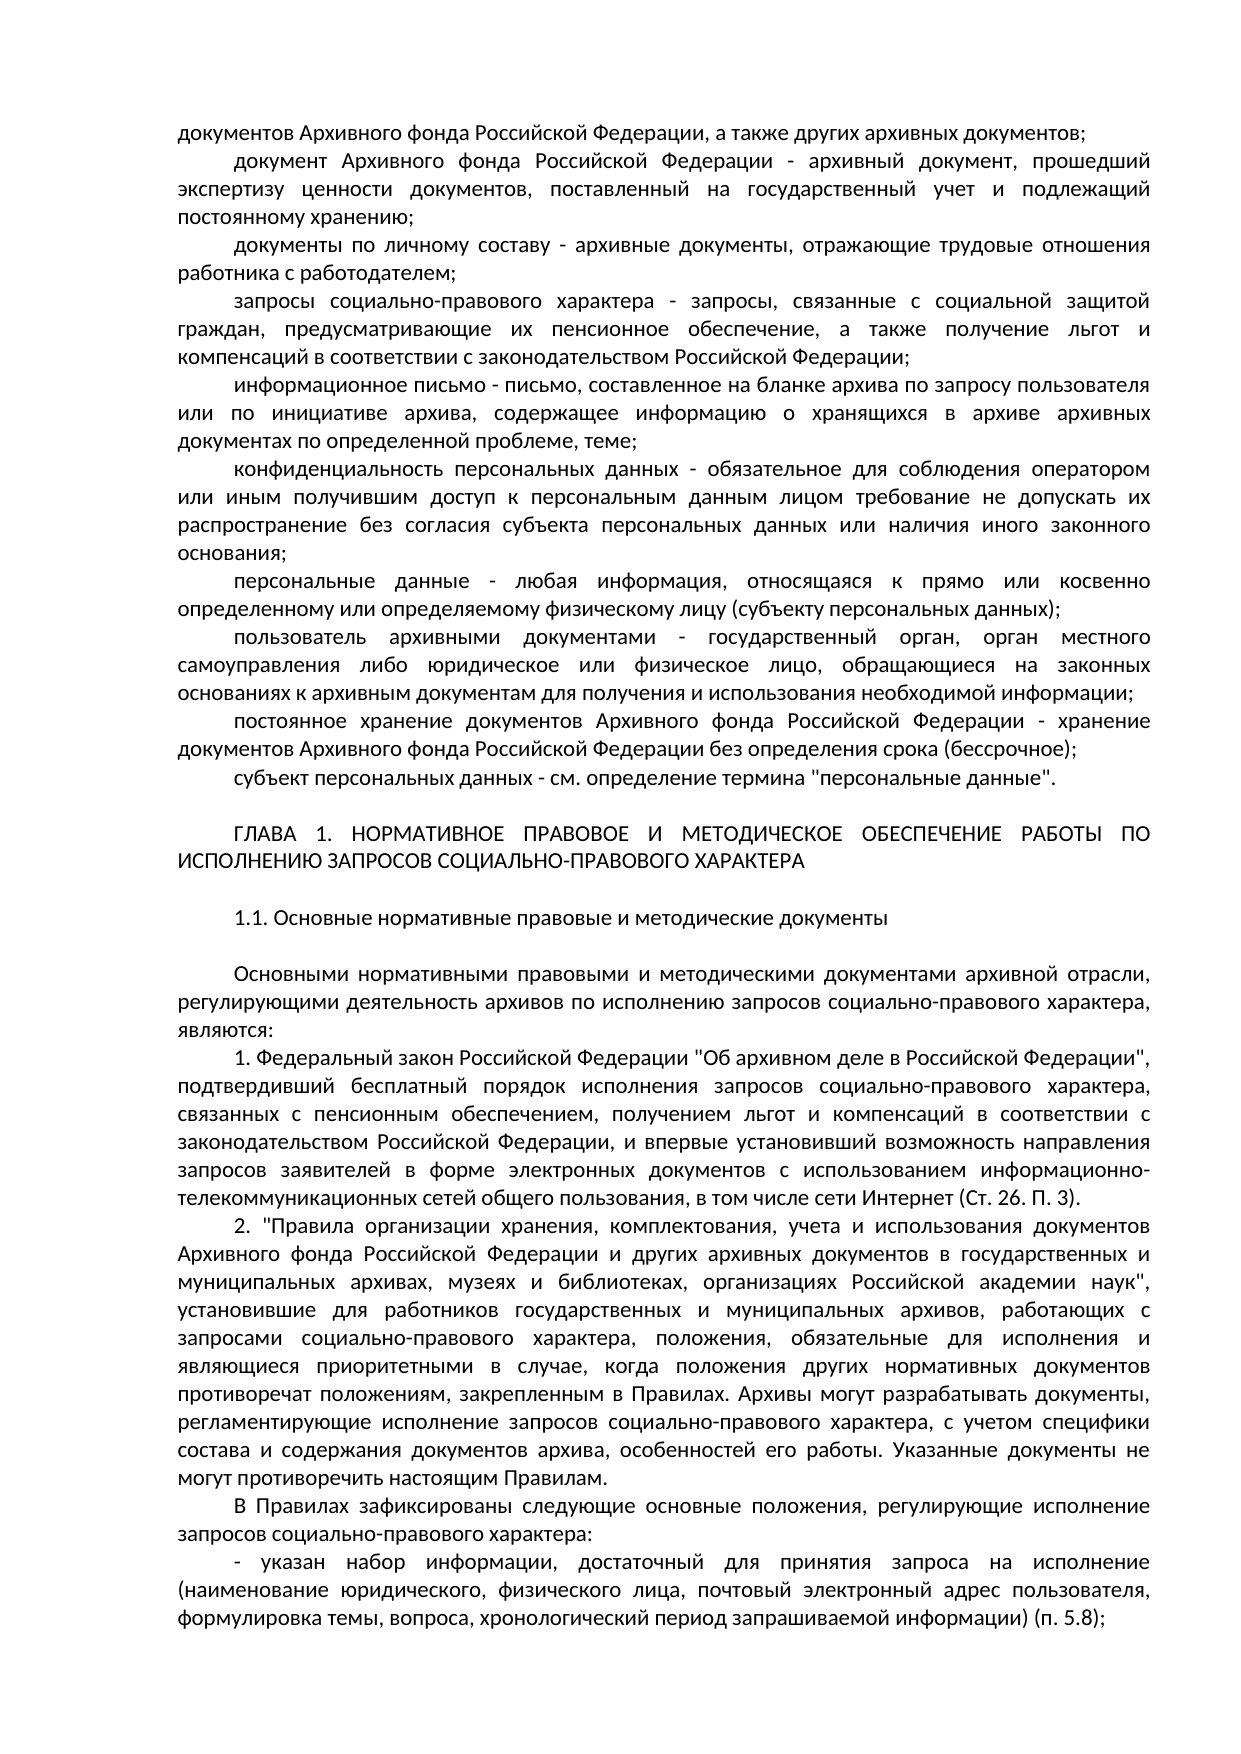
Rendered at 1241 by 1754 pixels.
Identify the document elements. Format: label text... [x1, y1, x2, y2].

text Основными нормативными правовыми и методическими документами архивной отрасли, регулирующими деятельность архивов по исполнению запросов социально-правового характера, являются: [177, 959, 1152, 1043]
text 2. "Правила организации хранения, комплектования, учета и использования документов Архивного фонда Российской Федерации и других архивных документов в государственных и муниципальных архивах, музеях и библиотеках, организациях Российской академии наук", установившие для работников государственных и муниципальных архивов, работающих с запросами социально-правового характера, положения, обязательные для исполнения и являющиеся приоритетными в случае, когда положения других нормативных документов противоречат положениям, закрепленным в Правилах. Архивы могут разрабатывать документы, регламентирующие исполнение запросов социально-правового характера, с учетом специфики состава и содержания документов архива, особенностей его работы. Указанные документы не могут противоречить настоящим Правилам. [177, 1211, 1152, 1491]
text 1. Федеральный закон Российской Федерации "Об архивном деле в Российской Федерации", подтвердивший бесплатный порядок исполнения запросов социально-правового характера, связанных с пенсионным обеспечением, получением льгот и компенсаций в соответствии с законодательством Российской Федерации, и впервые установивший возможность направления запросов заявителей в форме электронных документов с использованием информационно-телекоммуникационных сетей общего пользования, в том числе сети Интернет (Ст. 26. П. 3). [177, 1043, 1152, 1211]
text 1.1. Основные нормативные правовые и методические документы [177, 903, 1152, 931]
text запросы социально-правового характера - запросы, связанные с социальной защитой граждан, предусматривающие их пенсионное обеспечение, а также получение льгот и компенсаций в соответствии с законодательством Российской Федерации; [177, 286, 1152, 370]
text документы по личному составу - архивные документы, отражающие трудовые отношения работника с работодателем; [177, 230, 1152, 286]
text ГЛАВА 1. НОРМАТИВНОЕ ПРАВОВОЕ И МЕТОДИЧЕСКОЕ ОБЕСПЕЧЕНИЕ РАБОТЫ ПО ИСПОЛНЕНИЮ ЗАПРОСОВ СОЦИАЛЬНО-ПРАВОВОГО ХАРАКТЕРА [177, 819, 1152, 875]
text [177, 118, 1152, 146]
text информационное письмо - письмо, составленное на бланке архива по запросу пользователя или по инициативе архива, содержащее информацию о хранящихся в архиве архивных документах по определенной проблеме, теме; [177, 370, 1152, 454]
text - указан набор информации, достаточный для принятия запроса на исполнение (наименование юридического, физического лица, почтовый электронный адрес пользователя, формулировка темы, вопроса, хронологический период запрашиваемой информации) (п. 5.8); [177, 1547, 1152, 1631]
text документ Архивного фонда Российской Федерации - архивный документ, прошедший экспертизу ценности документов, поставленный на государственный учет и подлежащий постоянному хранению; [177, 146, 1152, 230]
text постоянное хранение документов Архивного фонда Российской Федерации - хранение документов Архивного фонда Российской Федерации без определения срока (бессрочное); [177, 707, 1152, 763]
text В Правилах зафиксированы следующие основные положения, регулирующие исполнение запросов социально-правового характера: [177, 1491, 1152, 1547]
text персональные данные - любая информация, относящаяся к прямо или косвенно определенному или определяемому физическому лицу (субъекту персональных данных); [177, 566, 1152, 622]
text пользователь архивными документами - государственный орган, орган местного самоуправления либо юридическое или физическое лицо, обращающиеся на законных основаниях к архивным документам для получения и использования необходимой информации; [177, 622, 1152, 707]
text субъект персональных данных - см. определение термина "персональные данные". [177, 763, 1152, 791]
text конфиденциальность персональных данных - обязательное для соблюдения оператором или иным получившим доступ к персональным данным лицом требование не допускать их распространение без согласия субъекта персональных данных или наличия иного законного основания; [177, 454, 1152, 566]
